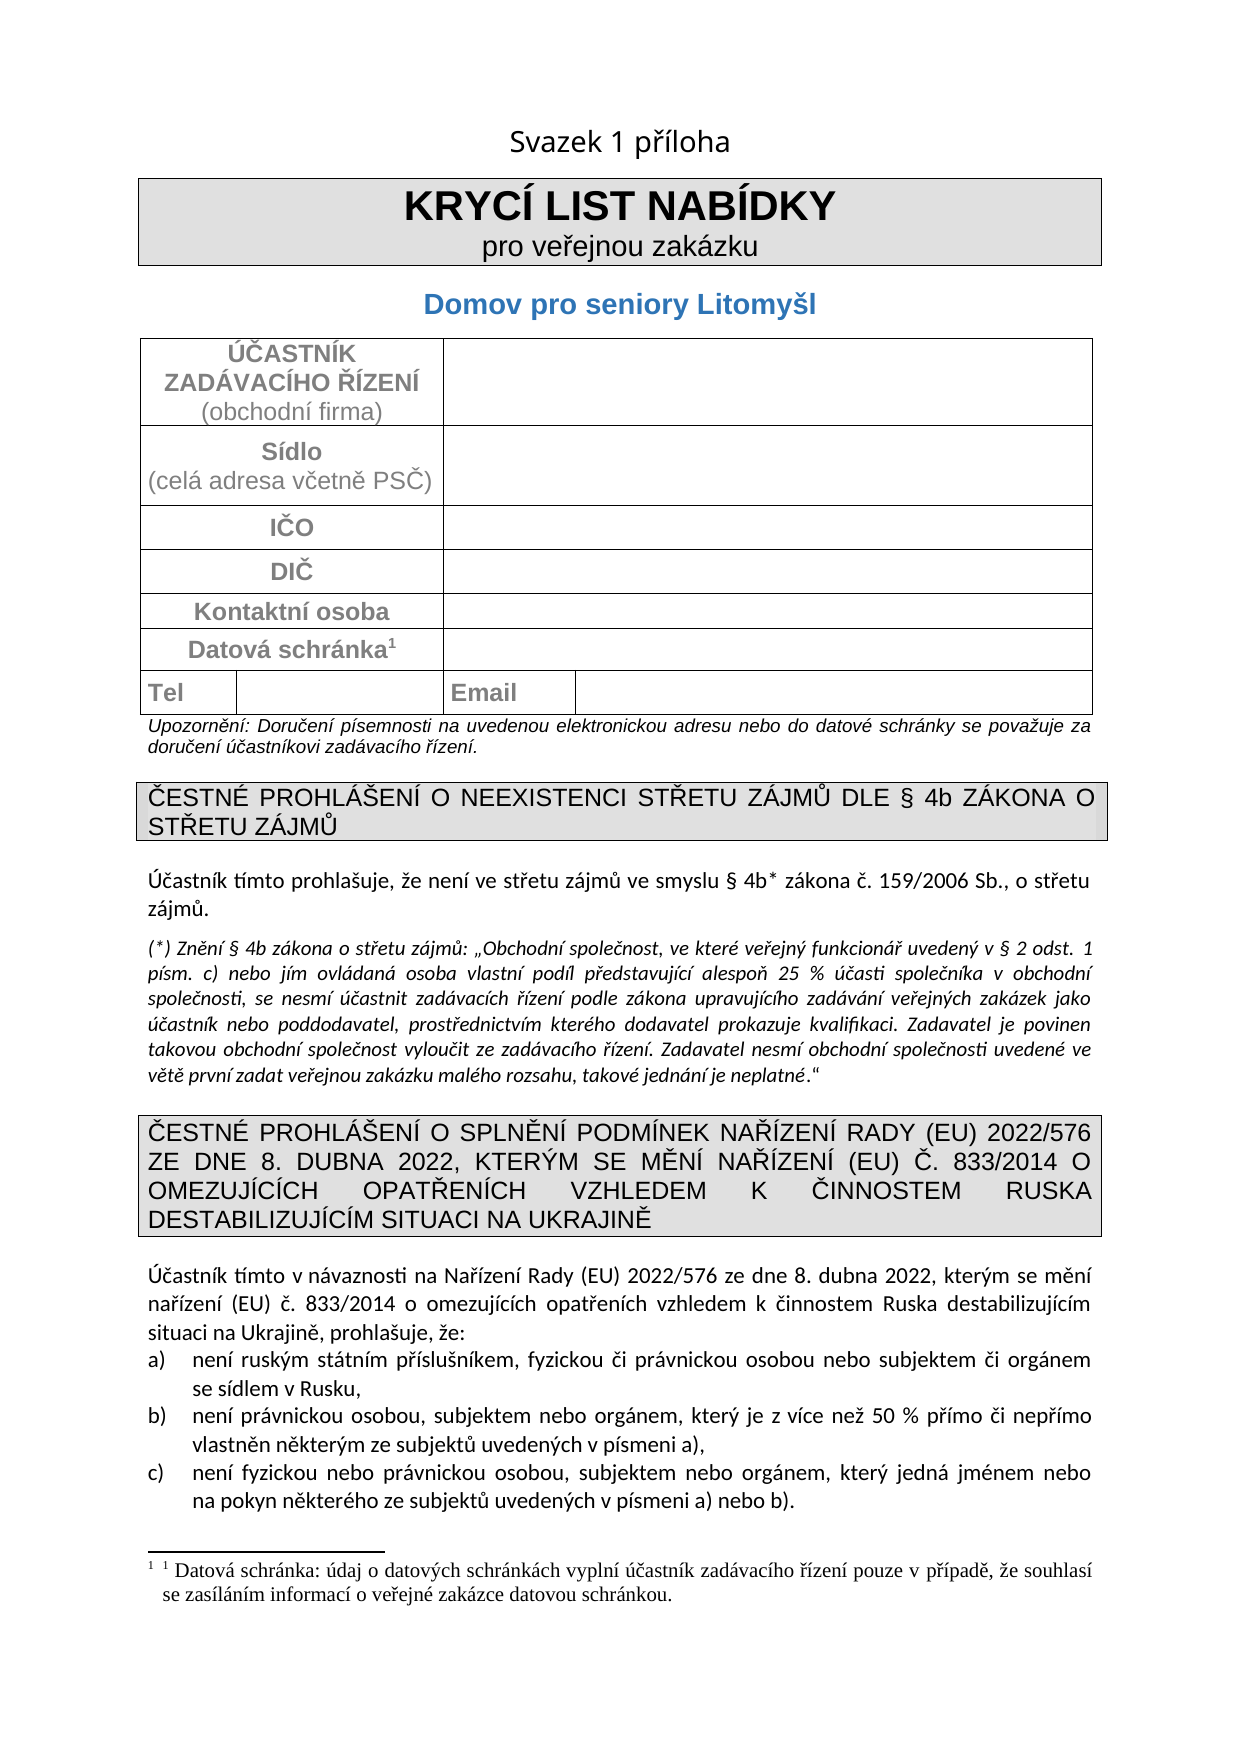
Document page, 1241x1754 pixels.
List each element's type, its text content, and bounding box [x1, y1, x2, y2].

table_cell [444, 629, 1092, 670]
table_header ÚČASTNÍK ZADÁVACÍHO ŘÍZENÍ (obchodní firma) [141, 339, 443, 425]
text Domov pro seniory Litomyšl [148, 287, 1092, 321]
table_cell Tel [141, 671, 236, 713]
table_cell Email [444, 671, 575, 713]
table_cell Kontaktní osoba [141, 594, 443, 628]
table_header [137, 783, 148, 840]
table_header [444, 339, 1092, 425]
text Svazek 1 příloha [148, 121, 1092, 161]
table_cell [444, 506, 1092, 549]
text KRYCÍ LIST NABÍDKY [139, 179, 1101, 226]
table_cell IČO [141, 506, 443, 549]
table_cell [444, 594, 1092, 628]
text pro veřejnou zakázku [139, 226, 1101, 265]
table_cell [576, 671, 1092, 713]
table_cell Datová schránka [141, 629, 443, 670]
text ČESTNÉ PROHLÁŠENÍ O SPLNĚNÍ PODMÍNEK NAŘÍZENÍ RADY (EU) 2022/576 ZE DNE 8. DUBNA 2022, KTERÝM SE MĚNÍ NAŘÍZENÍ (EU) Č. 833/2014 O OMEZUJÍCÍCH OPATŘENÍCH VZHLEDEM K ČINNOSTEM RUSKA DESTABILIZUJÍCÍM SITUACI NA UKRAJINĚ [139, 1116, 1101, 1236]
table_cell [444, 550, 1092, 593]
list není ruským státním příslušníkem, fyzickou či právnickou osobou nebo subjektem či orgánem se sídlem v Rusku, [148, 1346, 1092, 1402]
list není fyzickou nebo právnickou osobou, subjektem nebo orgánem, který jedná jménem nebo na pokyn některého ze subjektů uvedených v písmeni a) nebo b). [148, 1458, 1092, 1514]
text (*) Znění § 4b zákona o střetu zájmů: „Obchodní společnost, ve které veřejný funkcionář uvedený v § 2 odst. 1 písm. c) nebo jím ovládaná osoba vlastní podíl představující alespoň 25 % účasti společníka v obchodní společnosti, se nesmí účastnit zadávacích řízení podle zákona upravujícího zadávání veřejných zakázek jako účastník nebo poddodavatel, prostřednictvím kterého dodavatel prokazuje kvalifikaci. Zadavatel je povinen takovou obchodní společnost vyloučit ze zadávacího řízení. Zadavatel nesmí obchodní společnosti uvedené ve větě první zadat veřejnou zakázku malého rozsahu, takové jednání je neplatné.“ [148, 935, 1092, 1087]
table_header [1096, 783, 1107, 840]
text Upozornění: Doručení písemnosti na uvedenou elektronickou adresu nebo do datové schránky se považuje za doručení účastníkovi zadávacího řízení. [148, 715, 1092, 758]
table_cell [237, 671, 443, 713]
list není právnickou osobou, subjektem nebo orgánem, který je z více než 50 % přímo či nepřímo vlastněn některým ze subjektů uvedených v písmeni a), [148, 1402, 1092, 1458]
table_cell [444, 426, 1092, 505]
text Účastník tímto v návaznosti na Nařízení Rady (EU) 2022/576 ze dne 8. dubna 2022, kterým se mění nařízení (EU) č. 833/2014 o omezujících opatřeních vzhledem k činnostem Ruska destabilizujícím situaci na Ukrajině, prohlašuje, že: [148, 1262, 1092, 1346]
text Účastník tímto prohlašuje, že není ve střetu zájmů ve smyslu § 4b* zákona č. 159/2006 Sb., o střetu zájmů. [148, 866, 1092, 922]
table_cell DIČ [141, 550, 443, 593]
table_cell Sídlo (celá adresa včetně PSČ) [141, 426, 443, 505]
